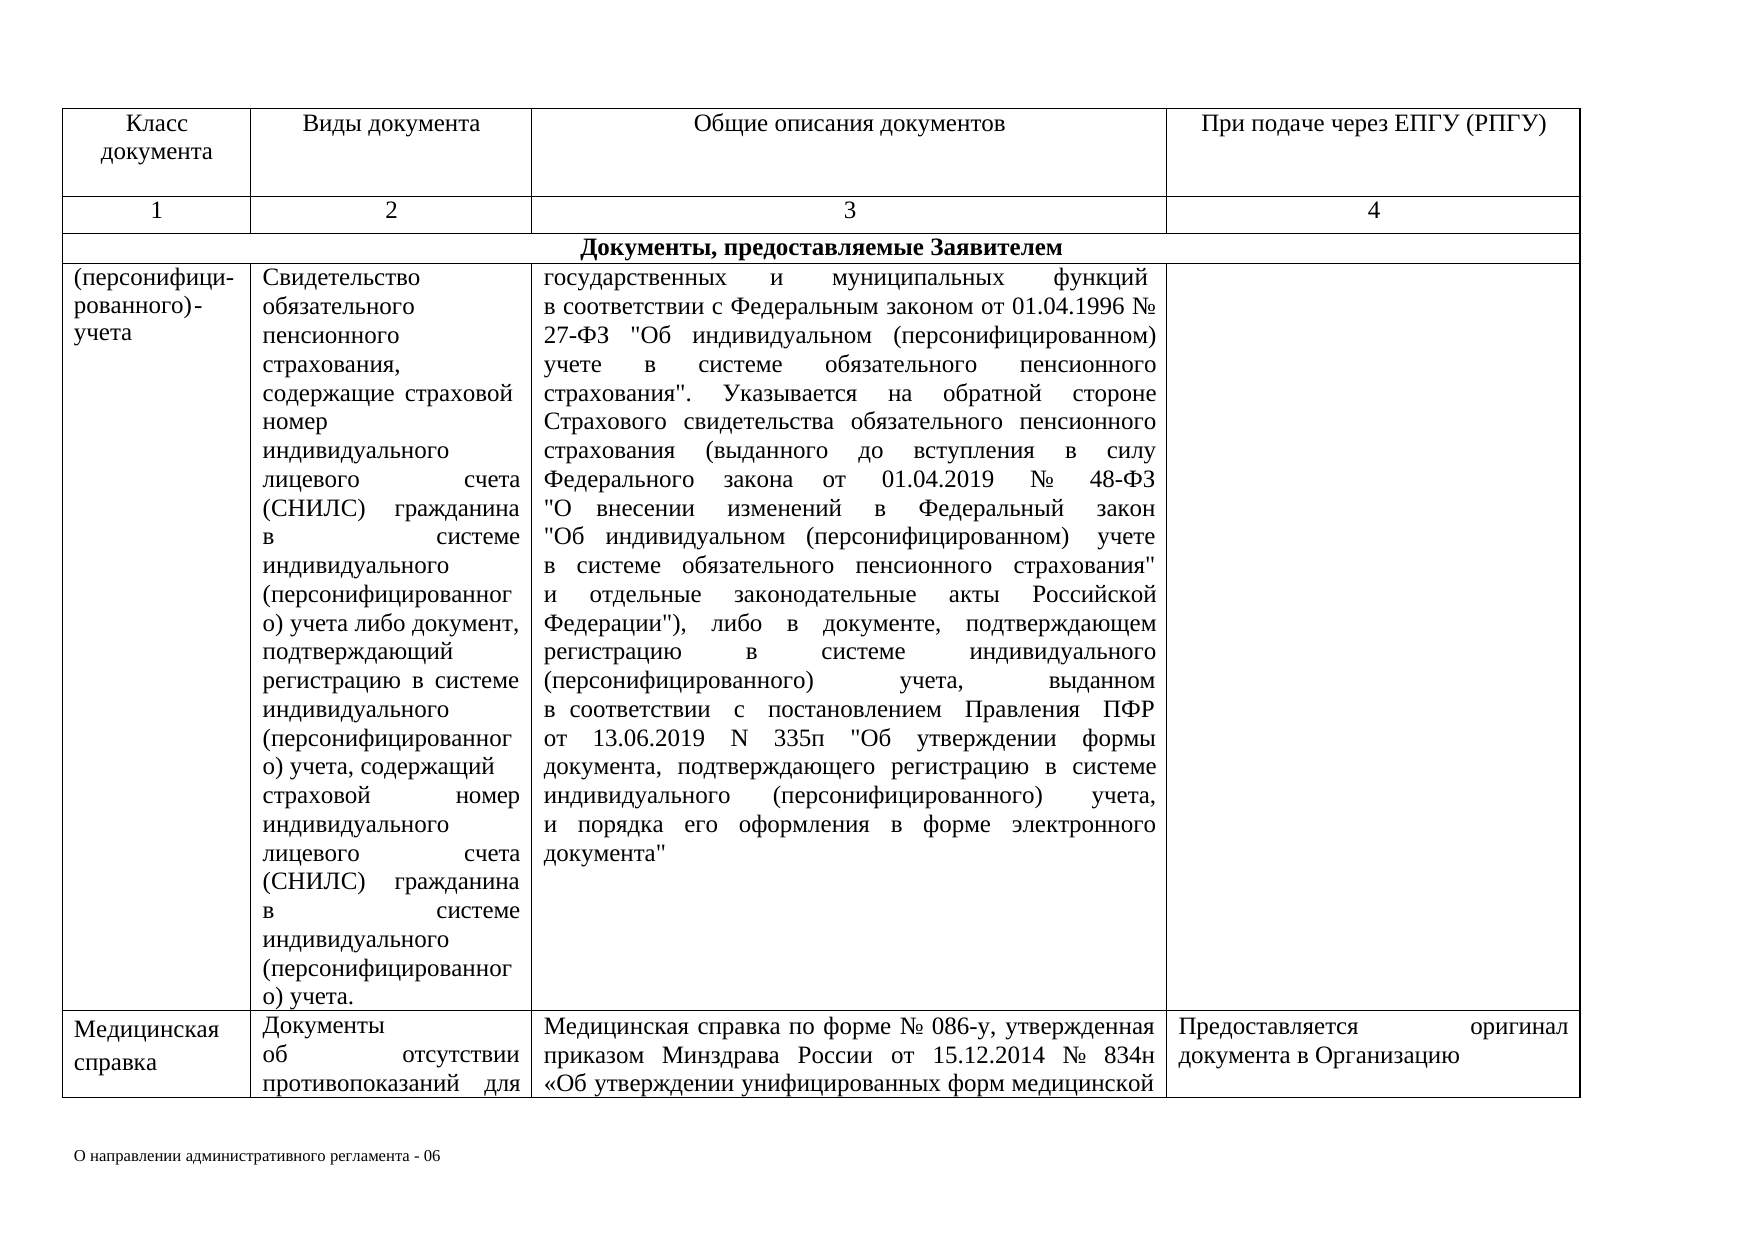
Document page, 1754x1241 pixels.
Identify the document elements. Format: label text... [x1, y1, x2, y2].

table_cell Медицинская справка [63, 1011, 250, 1097]
table_header Общие описания документов [532, 109, 1166, 196]
table_header Виды документа [251, 109, 531, 196]
table_cell Документы, предоставляемые Заявителем [63, 234, 1579, 263]
table_cell (персонифици- рованного) -учета [63, 264, 250, 1010]
table_cell 3 [532, 197, 1166, 233]
table_cell Свидетельство обязательного пенсионного страхования, содержащие страховой номер индивидуального лицевого счета (СНИЛС) гражданина в системе индивидуального (персонифицированног о) учета либо документ, подтверждающий регистрацию в системе индивидуального (персонифицированног о) учета, содержащий страховой номер индивидуального лицевого счета (СНИЛС) гражданина в системе индивидуального (персонифицированног о) учета. [251, 264, 531, 1010]
table_cell Предоставляется оригинал документа в Организацию [1167, 1011, 1579, 1097]
table_cell 4 [1167, 197, 1579, 233]
table_cell Документы об отсутствии противопоказаний для [251, 1011, 531, 1097]
table_header Класс документа [63, 109, 250, 196]
table_cell государственных и муниципальных функций в соответствии с Федеральным законом от 01.04.1996 № 27-ФЗ "Об индивидуальном (персонифицированном) учете в системе обязательного пенсионного страхования". Указывается на обратной стороне Страхового свидетельства обязательного пенсионного страхования (выданного до вступления в силу Федерального закона от 01.04.2019 № 48-ФЗ "О внесении изменений в Федеральный закон "Об индивидуальном (персонифицированном) учете в системе обязательного пенсионного страхования" и отдельные законодательные акты Российской Федерации"), либо в документе, подтверждающем регистрацию в системе индивидуального (персонифицированного) учета, выданном в соответствии с постановлением Правления ПФР от 13.06.2019 N 335п "Об утверждении формы документа, подтверждающего регистрацию в системе индивидуального (персонифицированного) учета, и порядка его оформления в форме электронного документа" [532, 264, 1166, 1010]
table_cell [1167, 264, 1579, 1010]
table_cell 1 [63, 197, 250, 233]
table_cell Медицинская справка по форме № 086-у, утвержденная приказом Минздрава России от 15.12.2014 № 834н «Об утверждении унифицированных форм медицинской [532, 1011, 1166, 1097]
table_header При подаче через ЕПГУ (РПГУ) [1167, 109, 1579, 196]
table_cell 2 [251, 197, 531, 233]
